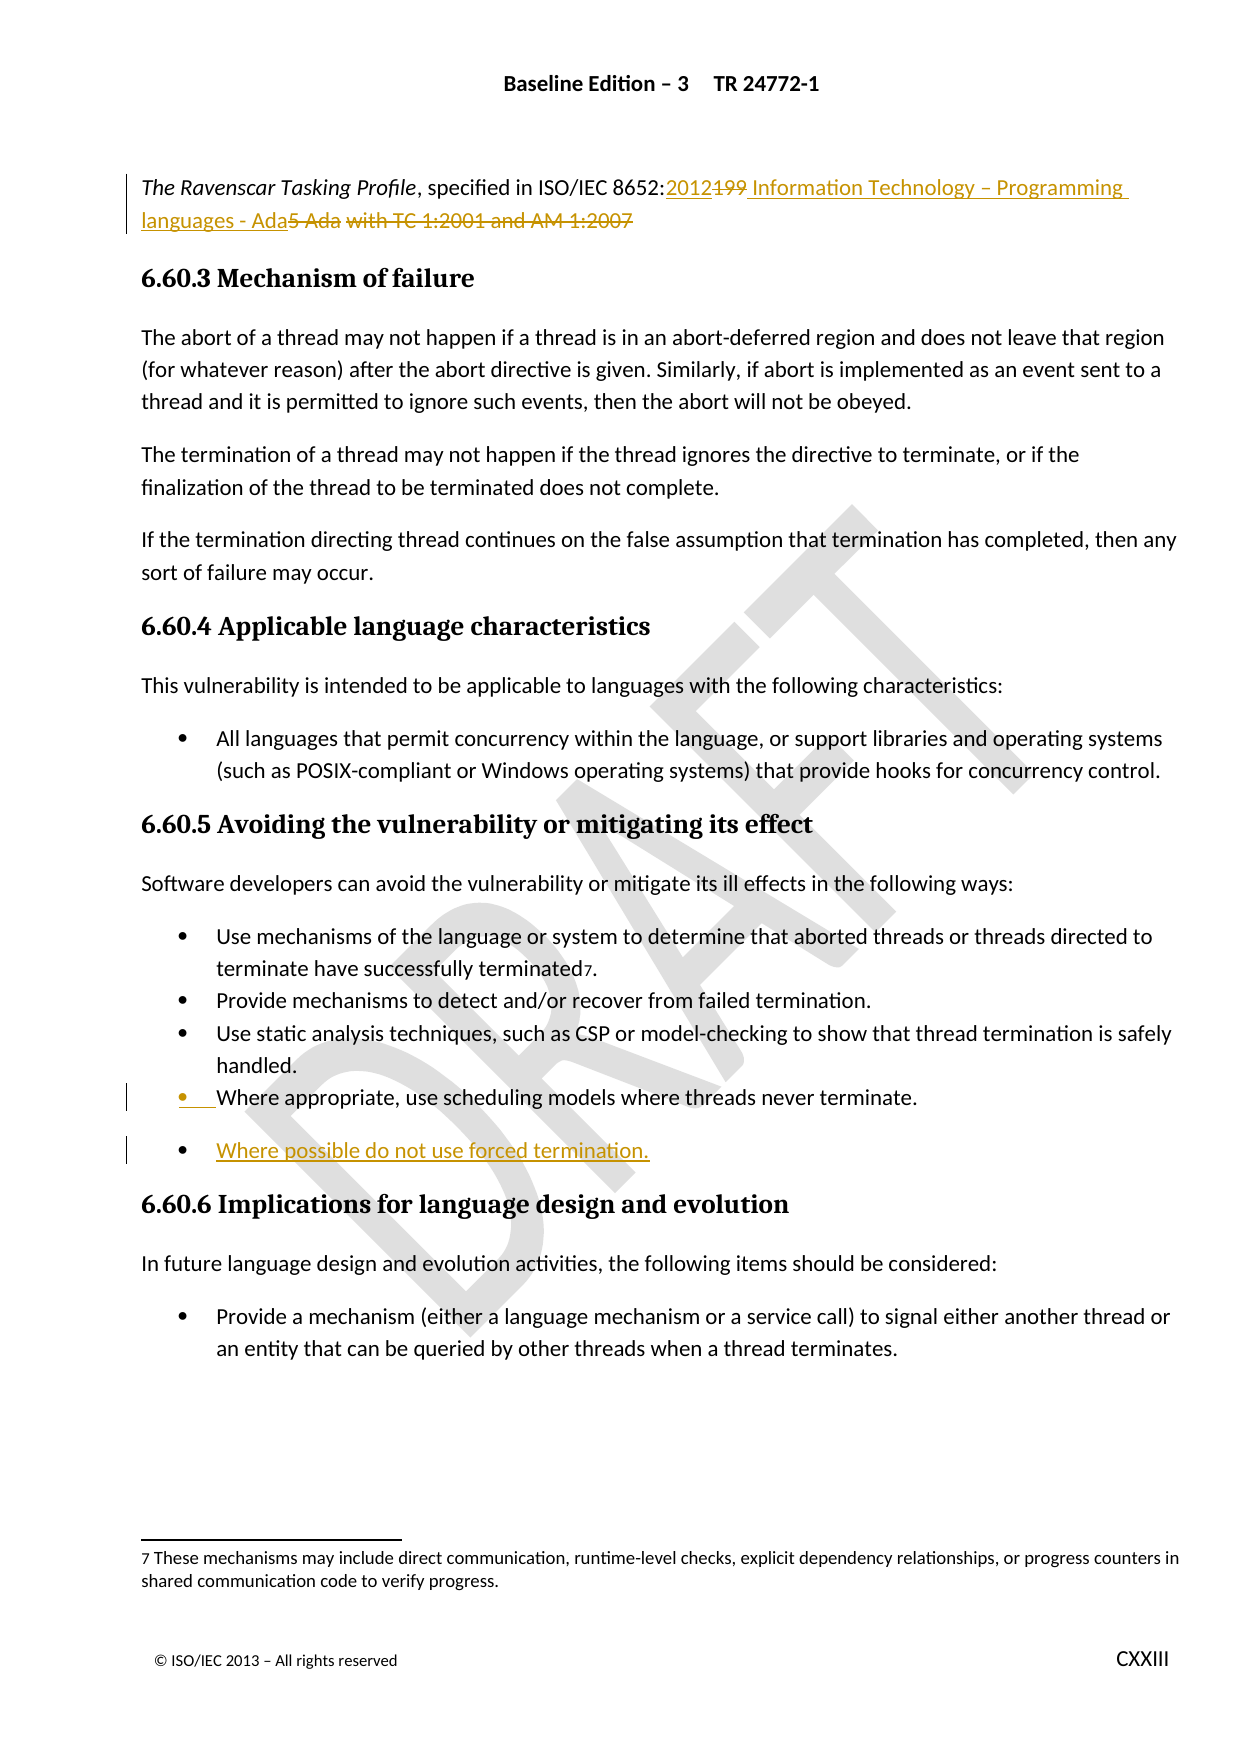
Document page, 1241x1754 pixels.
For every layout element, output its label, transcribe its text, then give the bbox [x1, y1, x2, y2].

subtitle 6.60.6 Implications for language design and evolution [141, 1189, 1182, 1220]
text This vulnerability is intended to be applicable to languages with the following characteristics: [141, 671, 1182, 699]
text Software developers can avoid the vulnerability or mitigate its ill effects in the following ways: [141, 869, 1182, 897]
list Provide a mechanism (either a language mechanism or a service call) to signal either another thread or an entity that can be queried by other threads when a thread terminates. [178, 1302, 1182, 1363]
list Use mechanisms of the language or system to determine that aborted threads or threads directed to terminate have successfully terminated. [178, 922, 1182, 982]
text The Ravenscar Tasking Profile, specified in ISO/IEC 8652: [141, 173, 1182, 234]
list Use static analysis techniques, such as CSP or model-checking to show that thread termination is safely handled. [178, 1019, 1182, 1079]
list Provide mechanisms to detect and/or recover from failed termination. [178, 987, 1182, 1015]
text If the termination directing thread continues on the false assumption that termination has completed, then any sort of failure may occur. [141, 526, 1182, 586]
subtitle 6.60.3 Mechanism of failure [141, 263, 1182, 294]
subtitle 6.60.5 Avoiding the vulnerability or mitigating its effect [141, 809, 1182, 840]
subtitle 6.60.4 Applicable language characteristics [141, 611, 1182, 642]
text The abort of a thread may not happen if a thread is in an abort-deferred region and does not leave that region (for whatever reason) after the abort directive is given. Similarly, if abort is implemented as an event sent to a thread and it is permitted to ignore such events, then the abort will not be obeyed. [141, 323, 1182, 415]
text The termination of a thread may not happen if the thread ignores the directive to terminate, or if the finalization of the thread to be terminated does not complete. [141, 440, 1182, 501]
list Where appropriate, use scheduling models where threads never terminate. [178, 1083, 1182, 1111]
text In future language design and evolution activities, the following items should be considered: [141, 1249, 1182, 1277]
list All languages that permit concurrency within the language, or support libraries and operating systems (such as POSIX-compliant or Windows operating systems) that provide hooks for concurrency control. [178, 724, 1182, 784]
